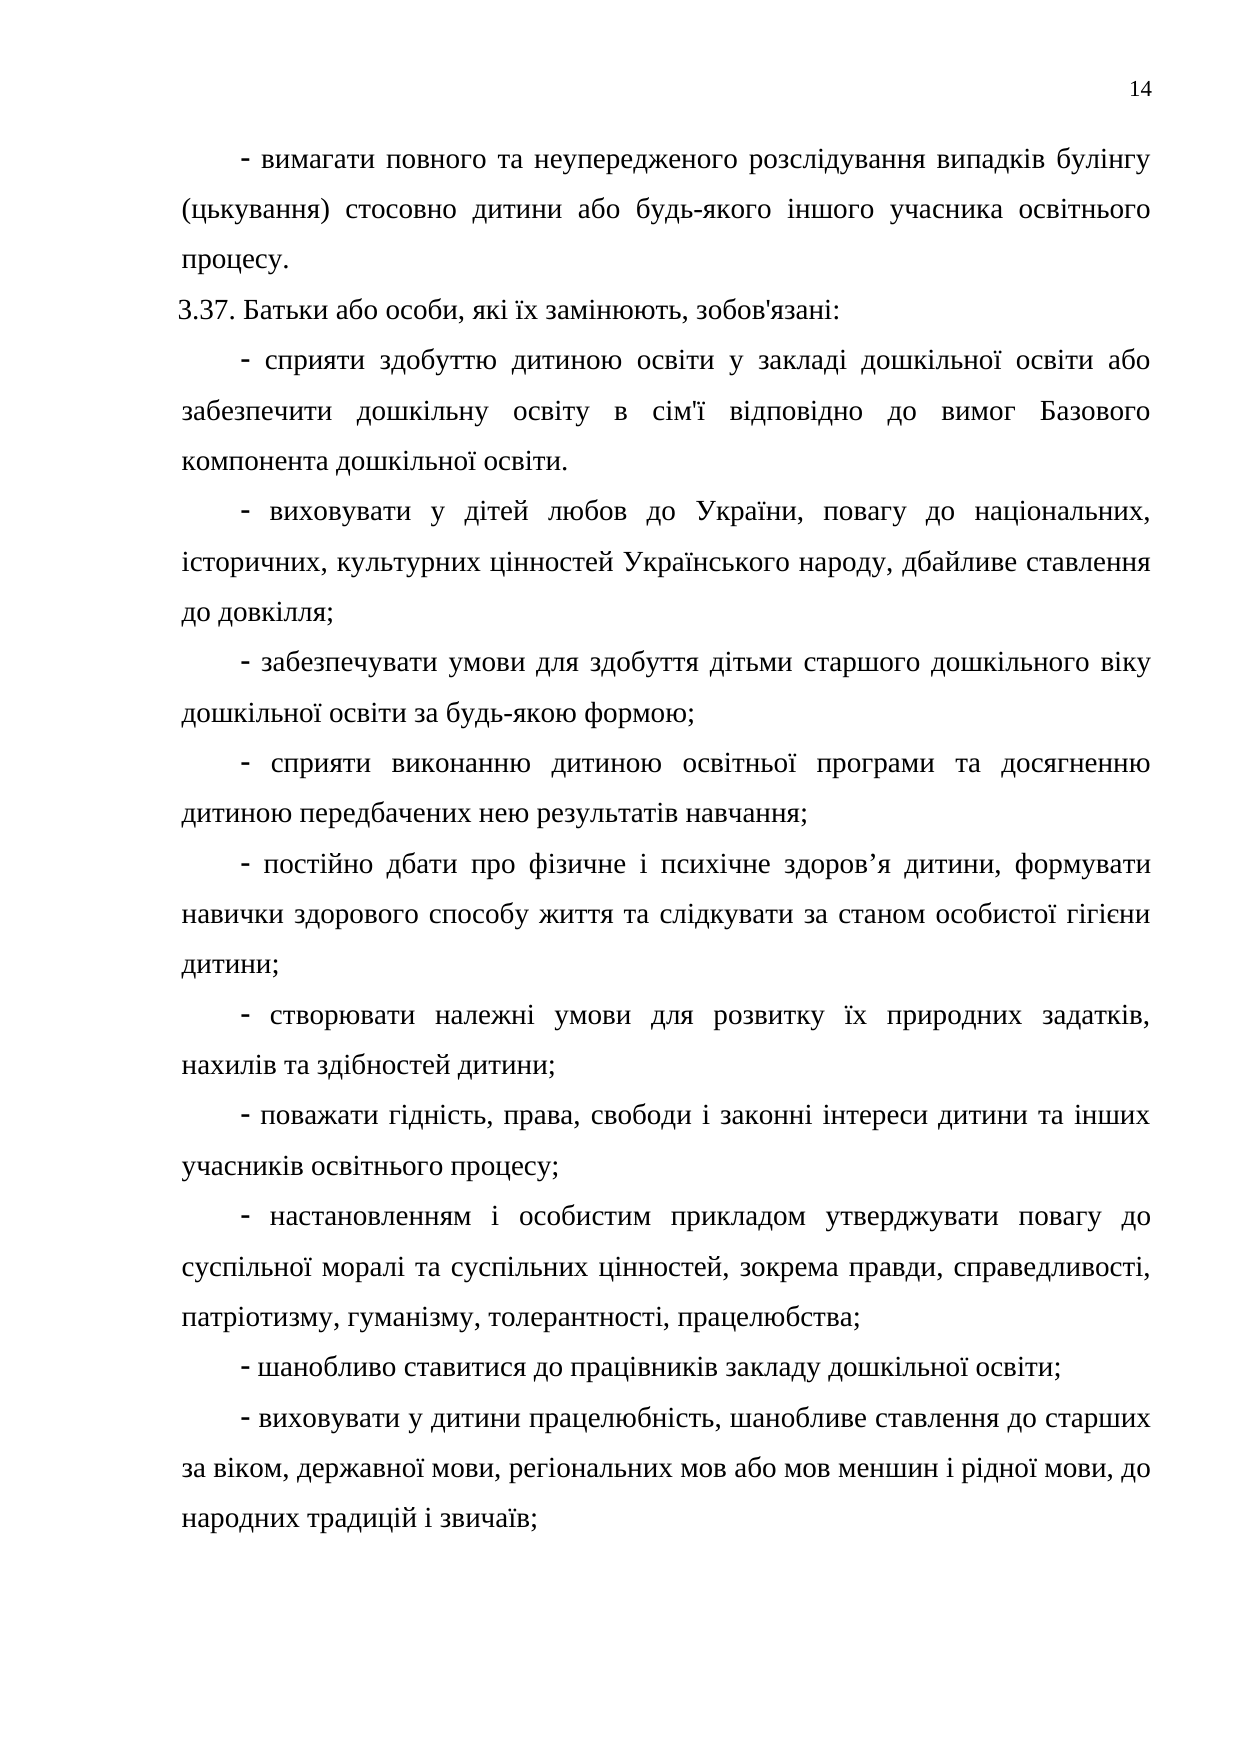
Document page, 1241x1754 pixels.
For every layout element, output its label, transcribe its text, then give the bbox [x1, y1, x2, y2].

text вимагати повного та неупередженого розслідування випадків булінгу (цькування) стосовно дитини або будь-якого іншого учасника освітнього процесу. [181, 141, 1152, 275]
text сприяти виконанню дитиною освітньої програми та досягненню дитиною передбачених нею результатів навчання; [181, 745, 1152, 829]
text настановленням і особистим прикладом утверджувати повагу до суспільної моралі та суспільних цінностей, зокрема правди, справедливості, патріотизму, гуманізму, толерантності, працелюбства; [181, 1198, 1152, 1332]
text постійно дбати про фізичне і психічне здоров’я дитини, формувати навички здорового способу життя та слідкувати за станом особистої гігієни дитини; [181, 846, 1152, 980]
text шанобливо ставитися до працівників закладу дошкільної освіти; [181, 1349, 1152, 1383]
text виховувати у дітей любов до України, повагу до національних, історичних, культурних цінностей Українського народу, дбайливе ставлення до довкілля; [181, 493, 1152, 627]
text виховувати у дитини працелюбність, шанобливе ставлення до старших за віком, державної мови, регіональних мов або мов меншин і рідної мови, до народних традицій і звичаїв; [181, 1400, 1152, 1534]
text поважати гідність, права, свободи і законні інтереси дитини та інших учасників освітнього процесу; [181, 1097, 1152, 1181]
text сприяти здобуттю дитиною освіти у закладі дошкільної освіти або забезпечити дошкільну освіту в сім'ї відповідно до вимог Базового компонента дошкільної освіти. [181, 342, 1152, 476]
text забезпечувати умови для здобуття дітьми старшого дошкільного віку дошкільної освіти за будь-якою формою; [181, 644, 1152, 728]
text створювати належні умови для розвитку їх природних задатків, нахилів та здібностей дитини; [181, 997, 1152, 1081]
text 3.37. Батьки або особи, які їх замінюють, зобов'язані: [177, 292, 1152, 325]
